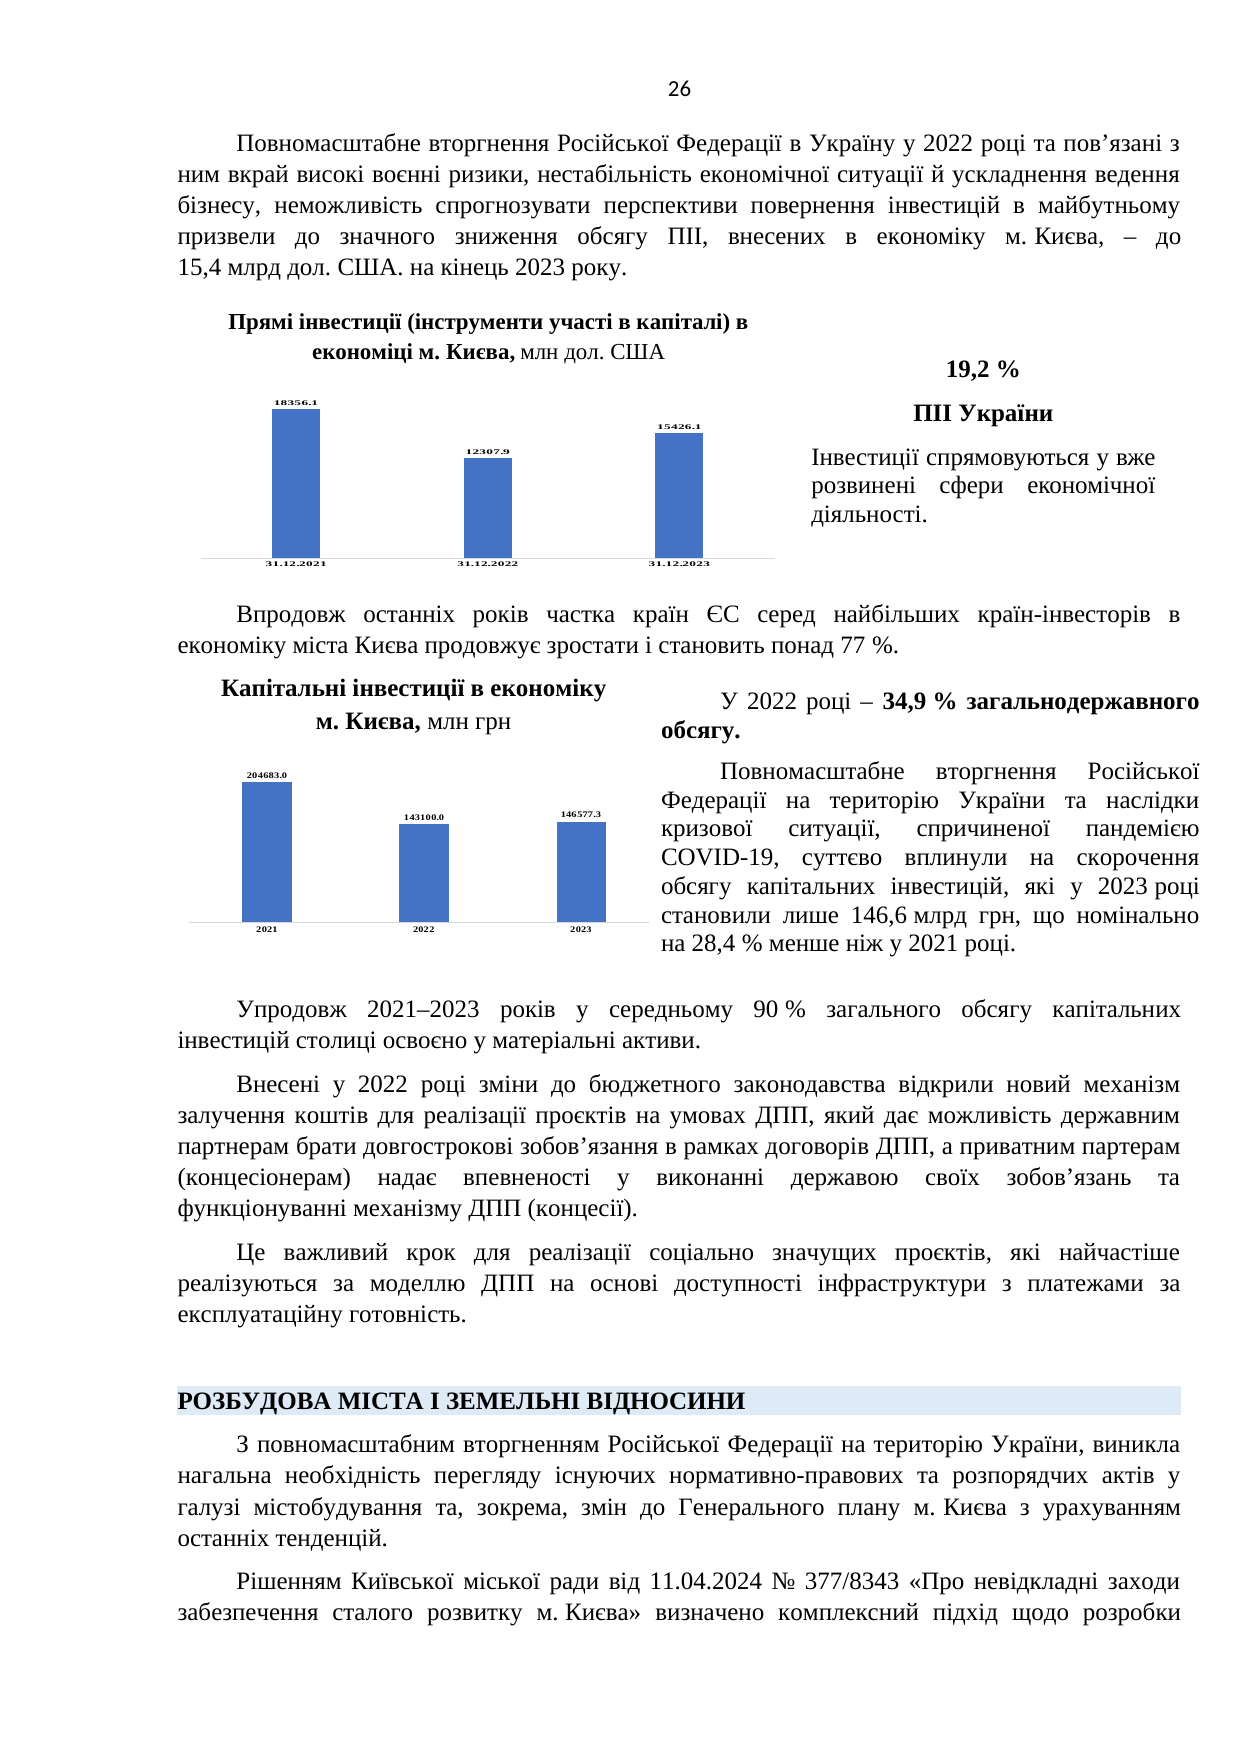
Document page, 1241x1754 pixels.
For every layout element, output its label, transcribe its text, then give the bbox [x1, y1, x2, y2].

text Впродовж останніх років частка країн ЄС серед найбільших країн-інвесторів в економіку міста Києва продовжує зростати і становить понад 77 %. [177, 599, 1181, 659]
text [177, 1566, 1181, 1626]
table_header 19,2 % ПІІ України Інвестиції спрямовуються у вже розвинені сфери економічної діяльності. [800, 296, 1167, 586]
text Упродовж 2021–2023 років у середньому 90 % загального обсягу капітальних інвестицій столиці освоєно у матеріальні активи. [177, 994, 1181, 1054]
text Внесені у 2022 році зміни до бюджетного законодавства відкрили новий механізм залучення коштів для реалізації проєктів на умовах ДПП, який дає можливість державним партнерам брати довгострокові зобов’язання в рамках договорів ДПП, а приватним партерам (концесіонерам) надає впевненості у виконанні державою своїх зобов’язань та функціонуванні механізму ДПП (концесії). [177, 1069, 1181, 1222]
text Повномасштабне вторгнення Російської Федерації в Україну у 2022 році та пов’язані з ним вкрай високі воєнні ризики, нестабільність економічної ситуації й ускладнення ведення бізнесу, неможливість спрогнозувати перспективи повернення інвестицій в майбутньому призвели до значного зниження обсягу ПІІ, внесених в економіку м. Києва, – до 15,4 млрд дол. США. на кінець 2023 року. [177, 128, 1181, 281]
table_cell [177, 739, 649, 982]
text РОЗБУДОВА МІСТА І ЗЕМЕЛЬНІ ВІДНОСИНИ [177, 1386, 1181, 1415]
table_header У 2022 році – 34,9 % загальнодержавного обсягу. Повномасштабне вторгнення Російської Федерації на територію України та наслідки кризової ситуації, спричиненої пандемією COVID-19, суттєво вплинули на скорочення обсягу капітальних інвестицій, які у 2023 році становили лише 146,6 млрд грн, що номінально на 28,4 % менше ніж у 2021 році. [650, 674, 1211, 982]
text Це важливий крок для реалізації соціально значущих проєктів, які найчастіше реалізуються за моделлю ДПП на основі доступності інфраструктури з платежами за експлуатаційну готовність. [177, 1237, 1181, 1328]
table_cell [177, 380, 800, 586]
table_header Капітальні інвестиції в економіку м. Києва, млн грн [177, 674, 649, 739]
text З повномасштабним вторгненням Російської Федерації на територію України, виникла нагальна необхідність перегляду існуючих нормативно-правових та розпорядчих актів у галузі містобудування та, зокрема, змін до Генерального плану м. Києва з урахуванням останніх тенденцій. [177, 1429, 1181, 1551]
table_header Прямі інвестиції (інструменти участі в капіталі) в економіці м. Києва, млн дол. США [177, 296, 800, 379]
